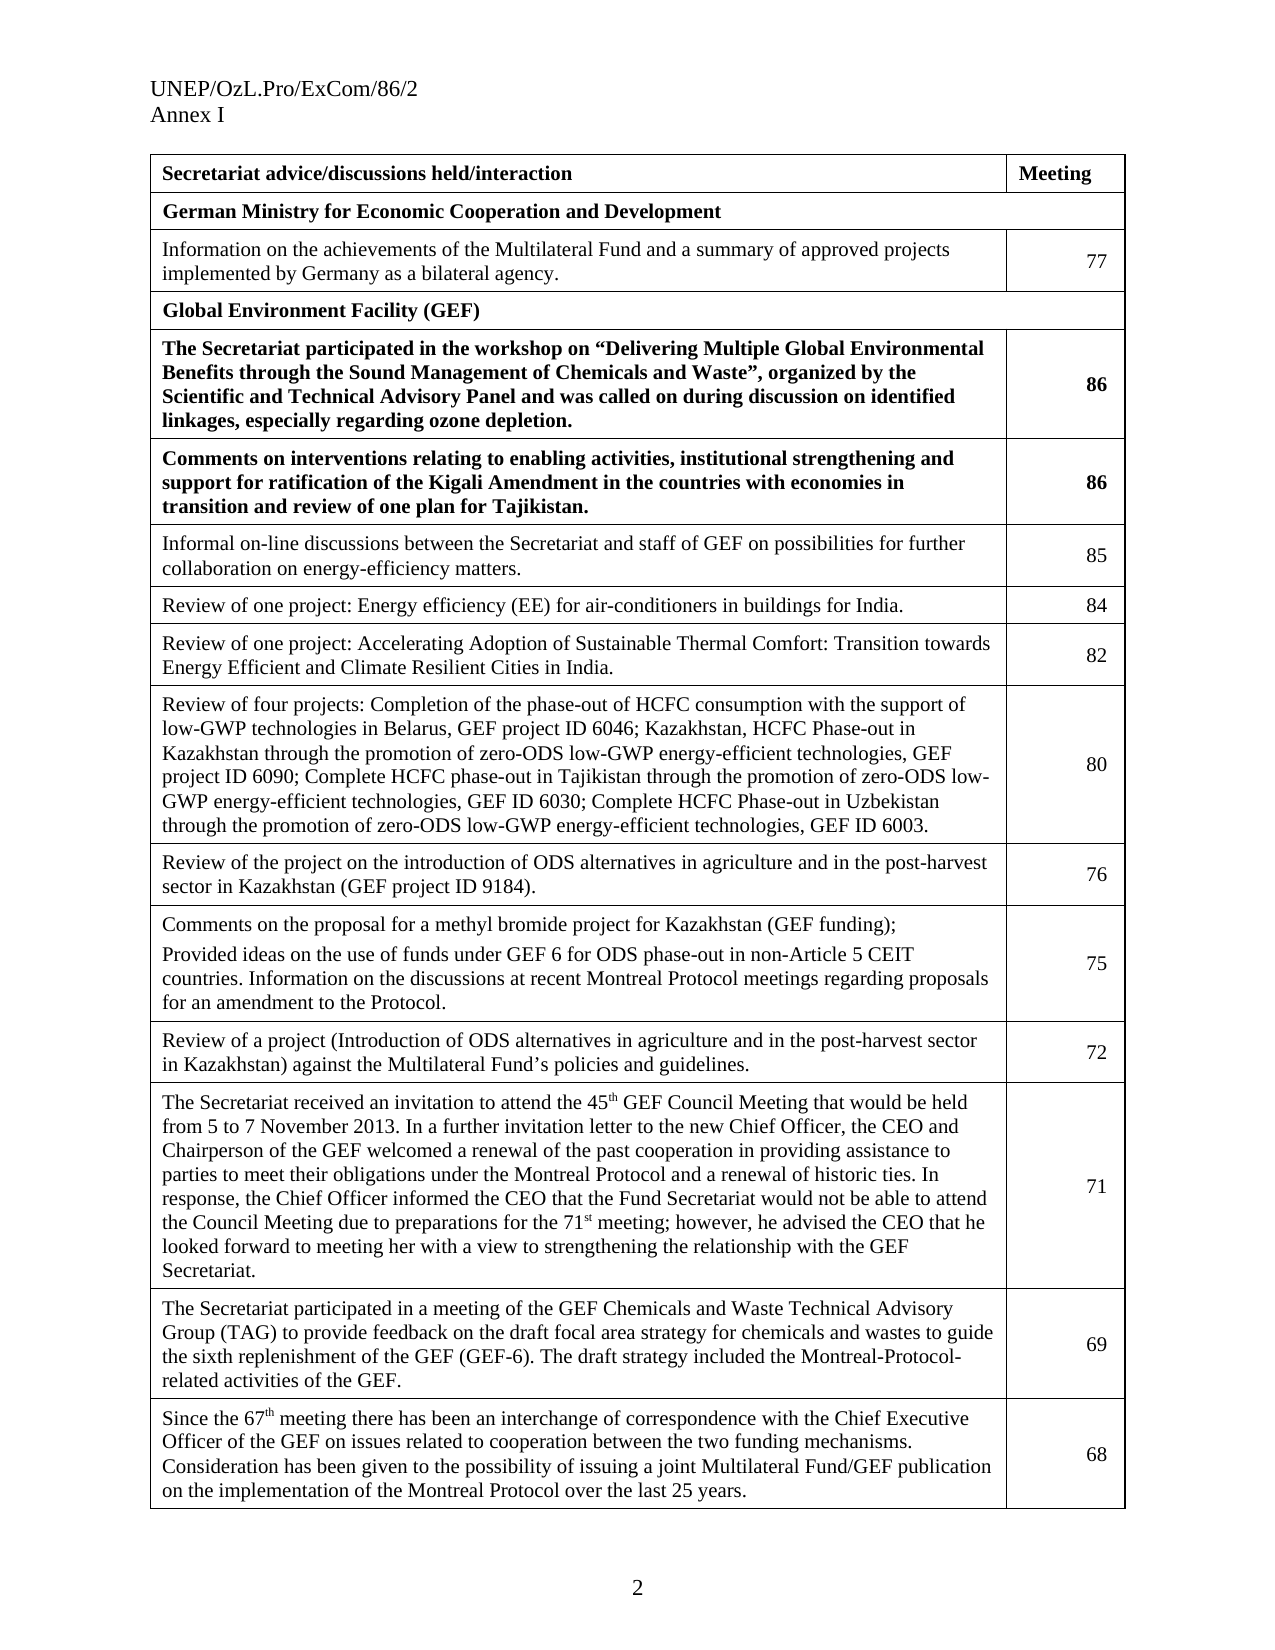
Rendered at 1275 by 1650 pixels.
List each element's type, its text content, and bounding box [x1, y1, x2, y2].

table_cell 86 [1007, 330, 1124, 438]
table_cell Comments on the proposal for a methyl bromide project for Kazakhstan (GEF funding); Provided ideas on the use of funds under GEF 6 for ODS phase-out in non-Article 5 CEIT countries. Information on the discussions at recent Montreal Protocol meetings regarding proposals for an amendment to the Protocol. [151, 906, 1006, 1021]
table_cell Since the 67th meeting there has been an interchange of correspondence with the Chief Executive Officer of the GEF on issues related to cooperation between the two funding mechanisms. Consideration has been given to the possibility of issuing a joint Multilateral Fund/GEF publication on the implementation of the Montreal Protocol over the last 25 years. [151, 1399, 1006, 1508]
table_cell Information on the achievements of the Multilateral Fund and a summary of approved projects implemented by Germany as a bilateral agency. [151, 230, 1006, 291]
table_cell Review of a project (Introduction of ODS alternatives in agriculture and in the post-harvest sector in Kazakhstan) against the Multilateral Fund’s policies and guidelines. [151, 1022, 1006, 1082]
table_cell Global Environment Facility (GEF) [151, 292, 1124, 328]
table_cell 72 [1007, 1022, 1124, 1082]
table_cell German Ministry for Economic Cooperation and Development [151, 193, 1124, 229]
table_cell The Secretariat received an invitation to attend the 45th GEF Council Meeting that would be held from 5 to 7 November 2013. In a further invitation letter to the new Chief Officer, the CEO and Chairperson of the GEF welcomed a renewal of the past cooperation in providing assistance to parties to meet their obligations under the Montreal Protocol and a renewal of historic ties. In response, the Chief Officer informed the CEO that the Fund Secretariat would not be able to attend the Council Meeting due to preparations for the 71st meeting; however, he advised the CEO that he looked forward to meeting her with a view to strengthening the relationship with the GEF Secretariat. [151, 1083, 1006, 1288]
table_cell 80 [1007, 686, 1124, 843]
table_cell Comments on interventions relating to enabling activities, institutional strengthening and support for ratification of the Kigali Amendment in the countries with economies in transition and review of one plan for Tajikistan. [151, 439, 1006, 524]
table_cell 75 [1007, 906, 1124, 1021]
table_cell Review of the project on the introduction of ODS alternatives in agriculture and in the post-harvest sector in Kazakhstan (GEF project ID 9184). [151, 844, 1006, 904]
table_cell Review of four projects: Completion of the phase-out of HCFC consumption with the support of low-GWP technologies in Belarus, GEF project ID 6046; Kazakhstan, HCFC Phase-out in Kazakhstan through the promotion of zero-ODS low-GWP energy-efficient technologies, GEF project ID 6090; Complete HCFC phase-out in Tajikistan through the promotion of zero-ODS low-GWP energy-efficient technologies, GEF ID 6030; Complete HCFC Phase-out in Uzbekistan through the promotion of zero-ODS low-GWP energy-efficient technologies, GEF ID 6003. [151, 686, 1006, 843]
table_header Secretariat advice/discussions held/interaction [151, 155, 1006, 192]
table_header Meeting [1007, 155, 1124, 192]
table_cell The Secretariat participated in a meeting of the GEF Chemicals and Waste Technical Advisory Group (TAG) to provide feedback on the draft focal area strategy for chemicals and wastes to guide the sixth replenishment of the GEF (GEF-6). The draft strategy included the Montreal-Protocol-related activities of the GEF. [151, 1289, 1006, 1398]
table_cell Review of one project: Accelerating Adoption of Sustainable Thermal Comfort: Transition towards Energy Efficient and Climate Resilient Cities in India. [151, 624, 1006, 685]
table_cell 84 [1007, 587, 1124, 623]
table_cell 77 [1007, 230, 1124, 291]
table_cell 69 [1007, 1289, 1124, 1398]
table_cell 85 [1007, 525, 1124, 586]
table_cell 68 [1007, 1399, 1124, 1508]
table_cell 76 [1007, 844, 1124, 904]
table_cell 86 [1007, 439, 1124, 524]
table_cell 82 [1007, 624, 1124, 685]
table_cell Informal on-line discussions between the Secretariat and staff of GEF on possibilities for further collaboration on energy-efficiency matters. [151, 525, 1006, 586]
table_cell Review of one project: Energy efficiency (EE) for air-conditioners in buildings for India. [151, 587, 1006, 623]
table_cell 71 [1007, 1083, 1124, 1288]
table_cell The Secretariat participated in the workshop on “Delivering Multiple Global Environmental Benefits through the Sound Management of Chemicals and Waste”, organized by the Scientific and Technical Advisory Panel and was called on during discussion on identified linkages, especially regarding ozone depletion. [151, 330, 1006, 438]
